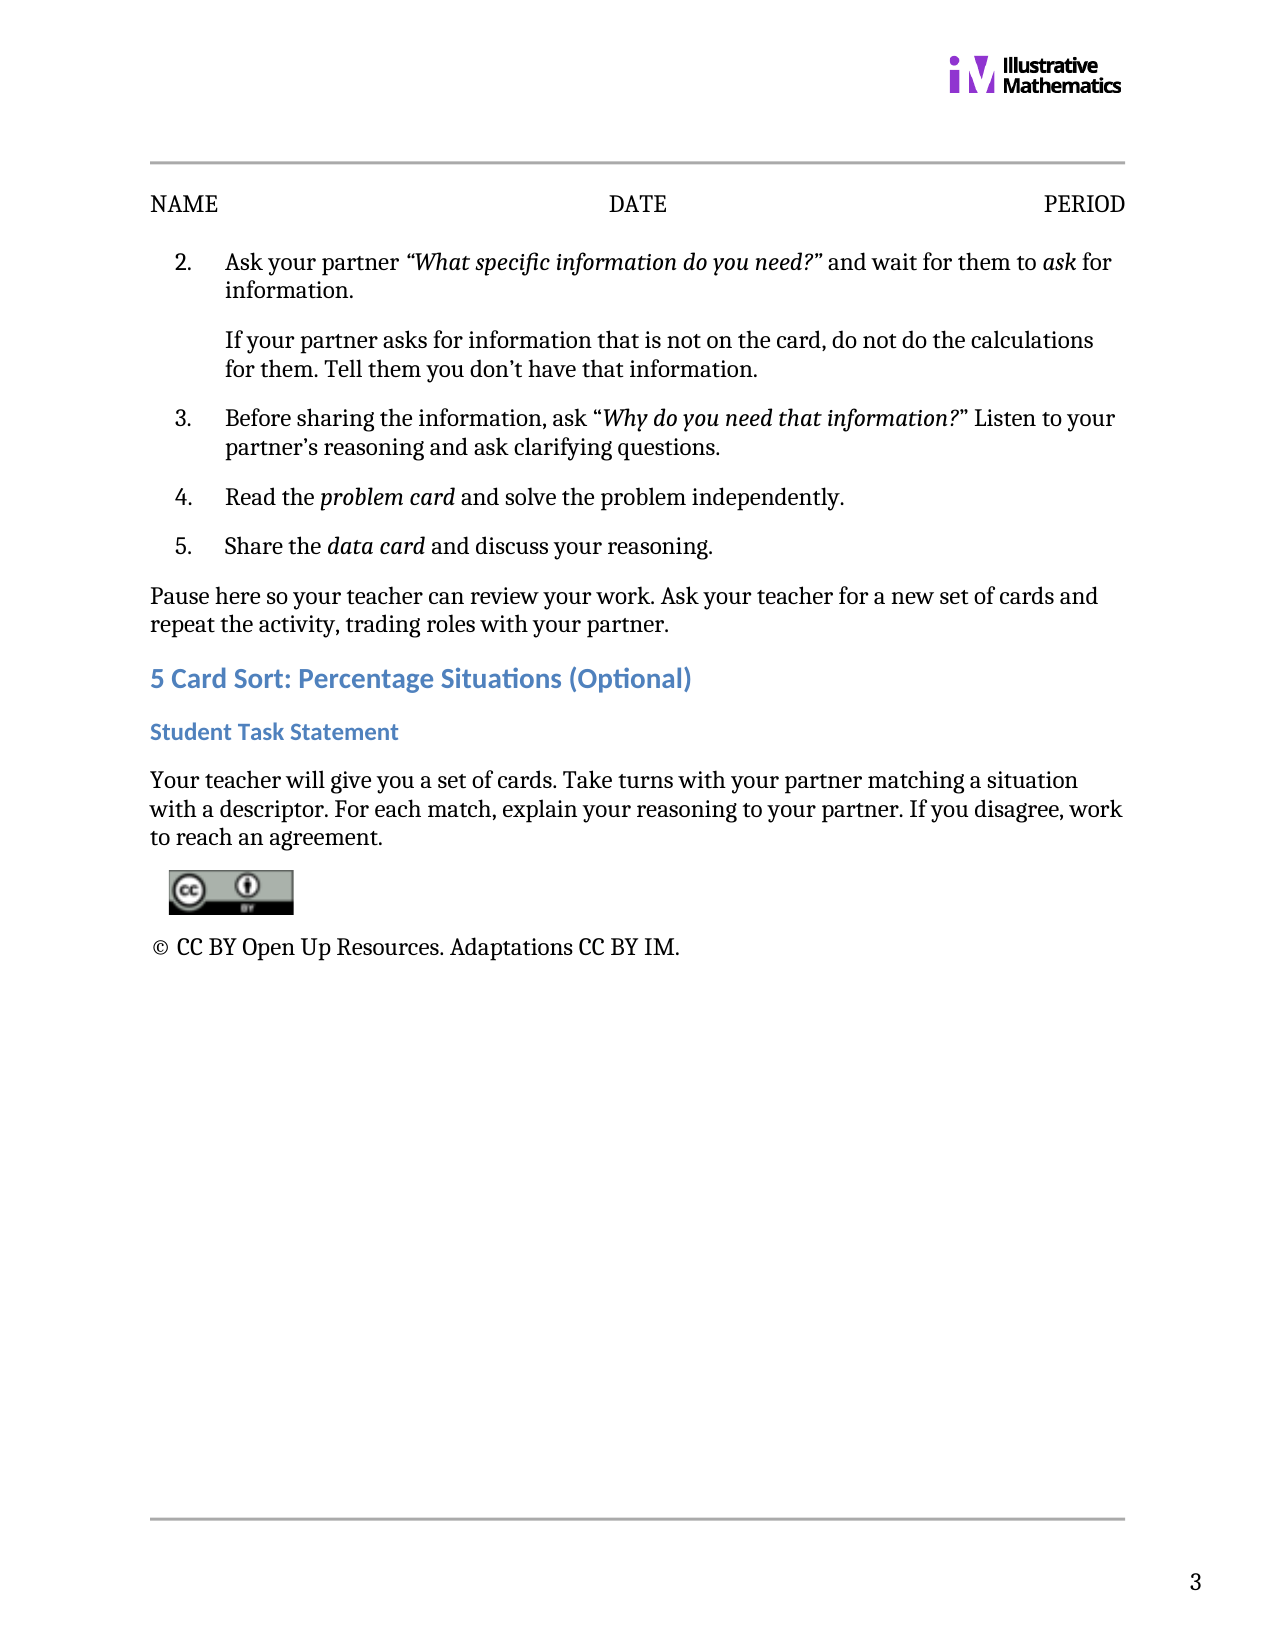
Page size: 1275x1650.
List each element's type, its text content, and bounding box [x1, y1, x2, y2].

list Ask your partner “What specific information do you need?” and wait for them to ask for information. [175, 247, 1125, 305]
list Before sharing the information, ask “Why do you need that information?” Listen to your partner’s reasoning and ask clarifying questions. [175, 404, 1125, 462]
list Read the problem card and solve the problem independently. [175, 482, 1125, 511]
list Share the data card and discuss your reasoning. [175, 532, 1125, 561]
text Pause here so your teacher can review your work. Ask your teacher for a new set of cards and repeat the activity, trading roles with your partner. [150, 582, 1125, 639]
list If your partner asks for information that is not on the card, do not do the calculations for them. Tell them you don’t have that information. [175, 326, 1125, 383]
subtitle Student Task Statement [150, 716, 1125, 747]
subtitle 5 Card Sort: Percentage Situations (Optional) [150, 660, 1125, 696]
text © CC BY Open Up Resources. Adaptations CC BY IM. [150, 933, 1125, 962]
picture [949, 55, 1121, 93]
text Your teacher will give you a set of cards. Take turns with your partner matching a situation with a descriptor. For each match, explain your reasoning to your partner. If you disagree, work to reach an agreement. [150, 766, 1125, 852]
picture [168, 870, 294, 915]
